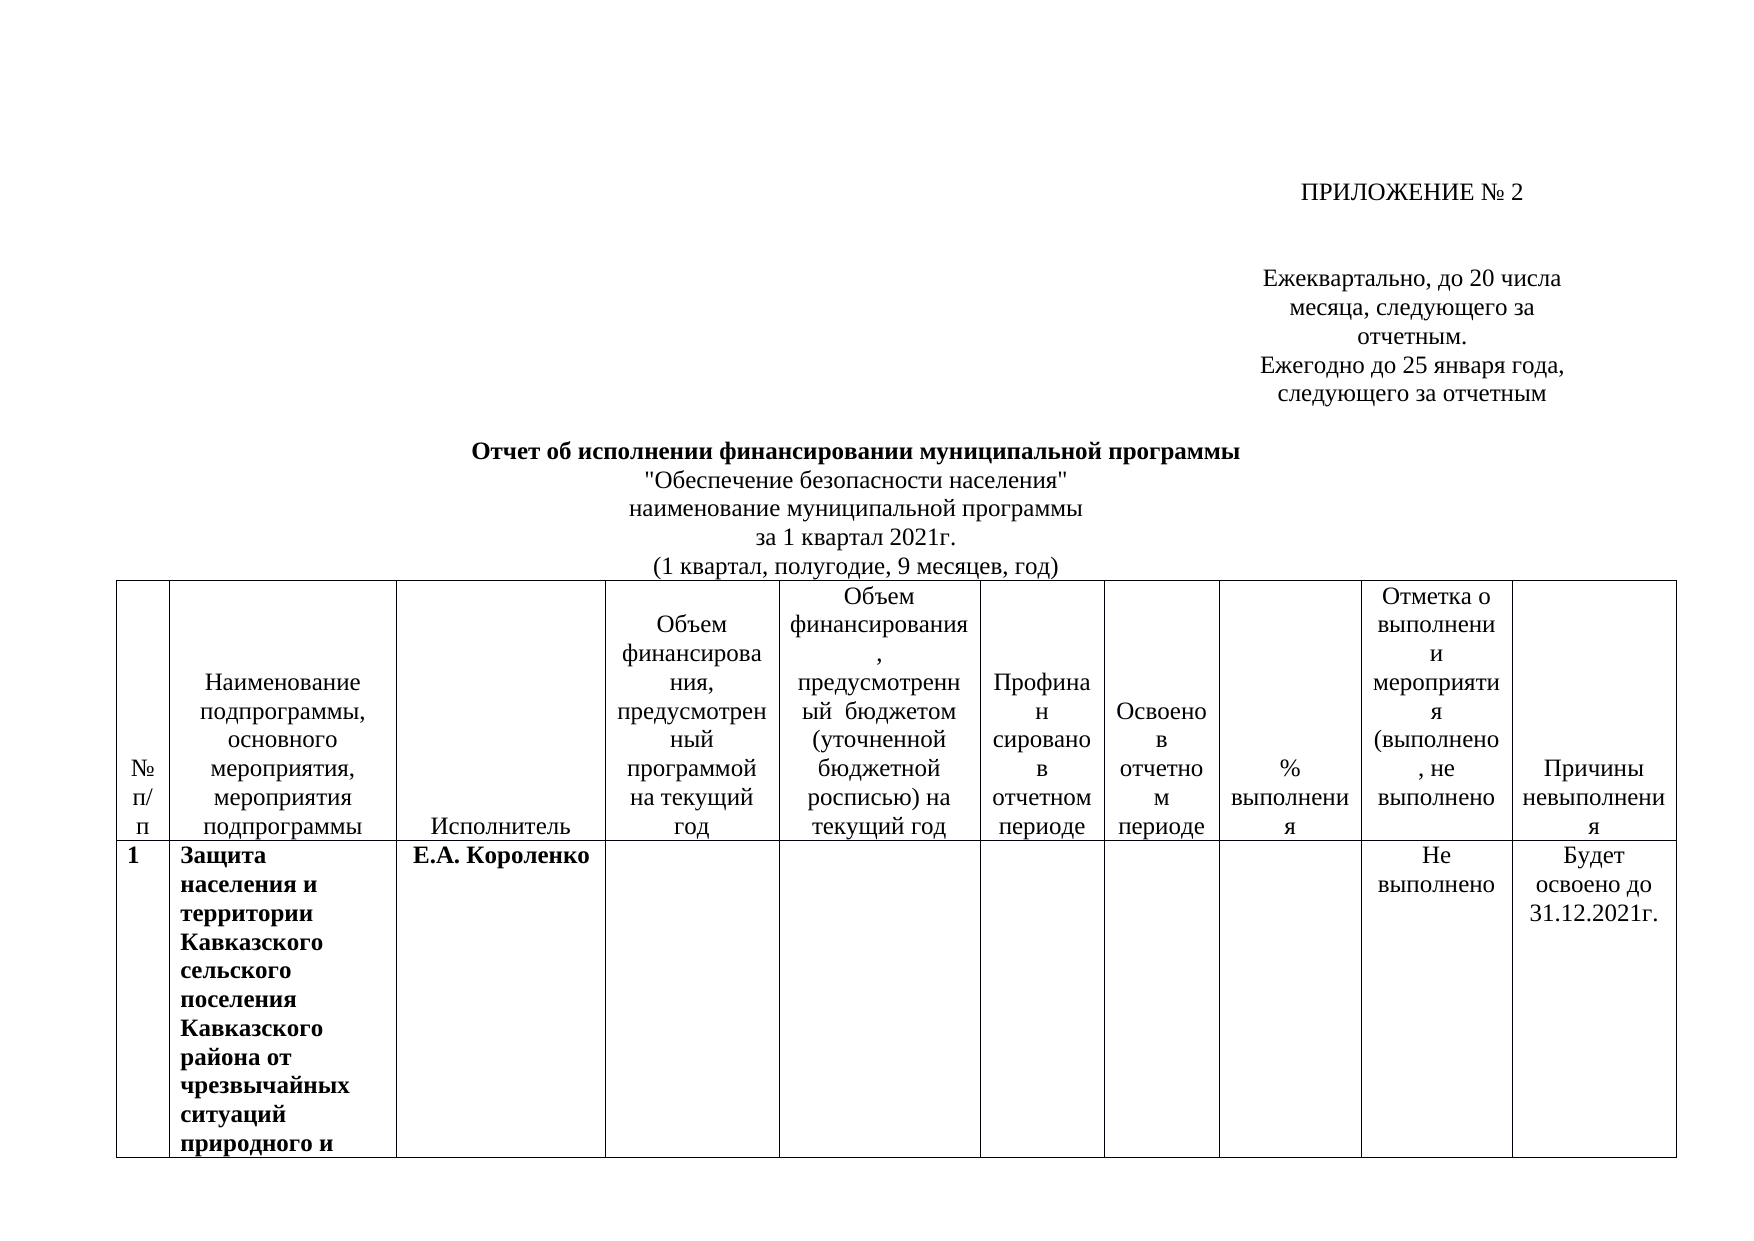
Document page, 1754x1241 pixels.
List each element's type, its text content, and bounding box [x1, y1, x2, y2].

table_cell Объем финансирования, предусмотренный бюджетом (уточненной бюджетной росписью) на текущий год [780, 581, 980, 839]
table_cell Е.А. Короленко [397, 841, 605, 1157]
table_cell [981, 841, 1104, 1157]
table_cell Наименование подпрограммы, основного мероприятия, мероприятия подпрограммы [170, 581, 396, 839]
table_cell Освоено в отчетном периоде [1105, 581, 1219, 839]
table_cell Профинан сировано в отчетном периоде [981, 581, 1104, 839]
table_cell наименование муниципальной программы [117, 494, 1595, 522]
table_cell Исполнитель [397, 581, 605, 839]
table_cell 1 [117, 841, 169, 1157]
table_cell [780, 841, 980, 1157]
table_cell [1513, 841, 1676, 1157]
table_header ПРИЛОЖЕНИЕ № 2 Ежеквартально, до 20 числа месяца, следующего за отчетным. Ежегодно до 25 января года, следующего за отчетным Отчет об исполнении финансировании муниципальной программы [117, 177, 1595, 465]
table_cell [606, 841, 779, 1157]
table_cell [170, 841, 396, 1157]
table_cell за 1 квартал 2021г. [117, 522, 1595, 551]
table_cell Не выполнено [1362, 841, 1512, 1157]
table_cell № п/п [117, 581, 169, 839]
table_cell [1105, 841, 1219, 1157]
table_cell Объем финансирования, предусмотренный программой на текущий год [606, 581, 779, 839]
table_cell (1 квартал, полугодие, 9 месяцев, год) [117, 551, 1595, 580]
table_cell Причины невыполнения [1513, 581, 1676, 839]
table_cell [1220, 841, 1361, 1157]
table_cell "Обеспечение безопасности населения" [117, 465, 1595, 493]
table_cell Отметка о выполнении мероприятия (выполнено, не выполнено [1362, 581, 1512, 839]
table_cell % выполнения [1220, 581, 1361, 839]
